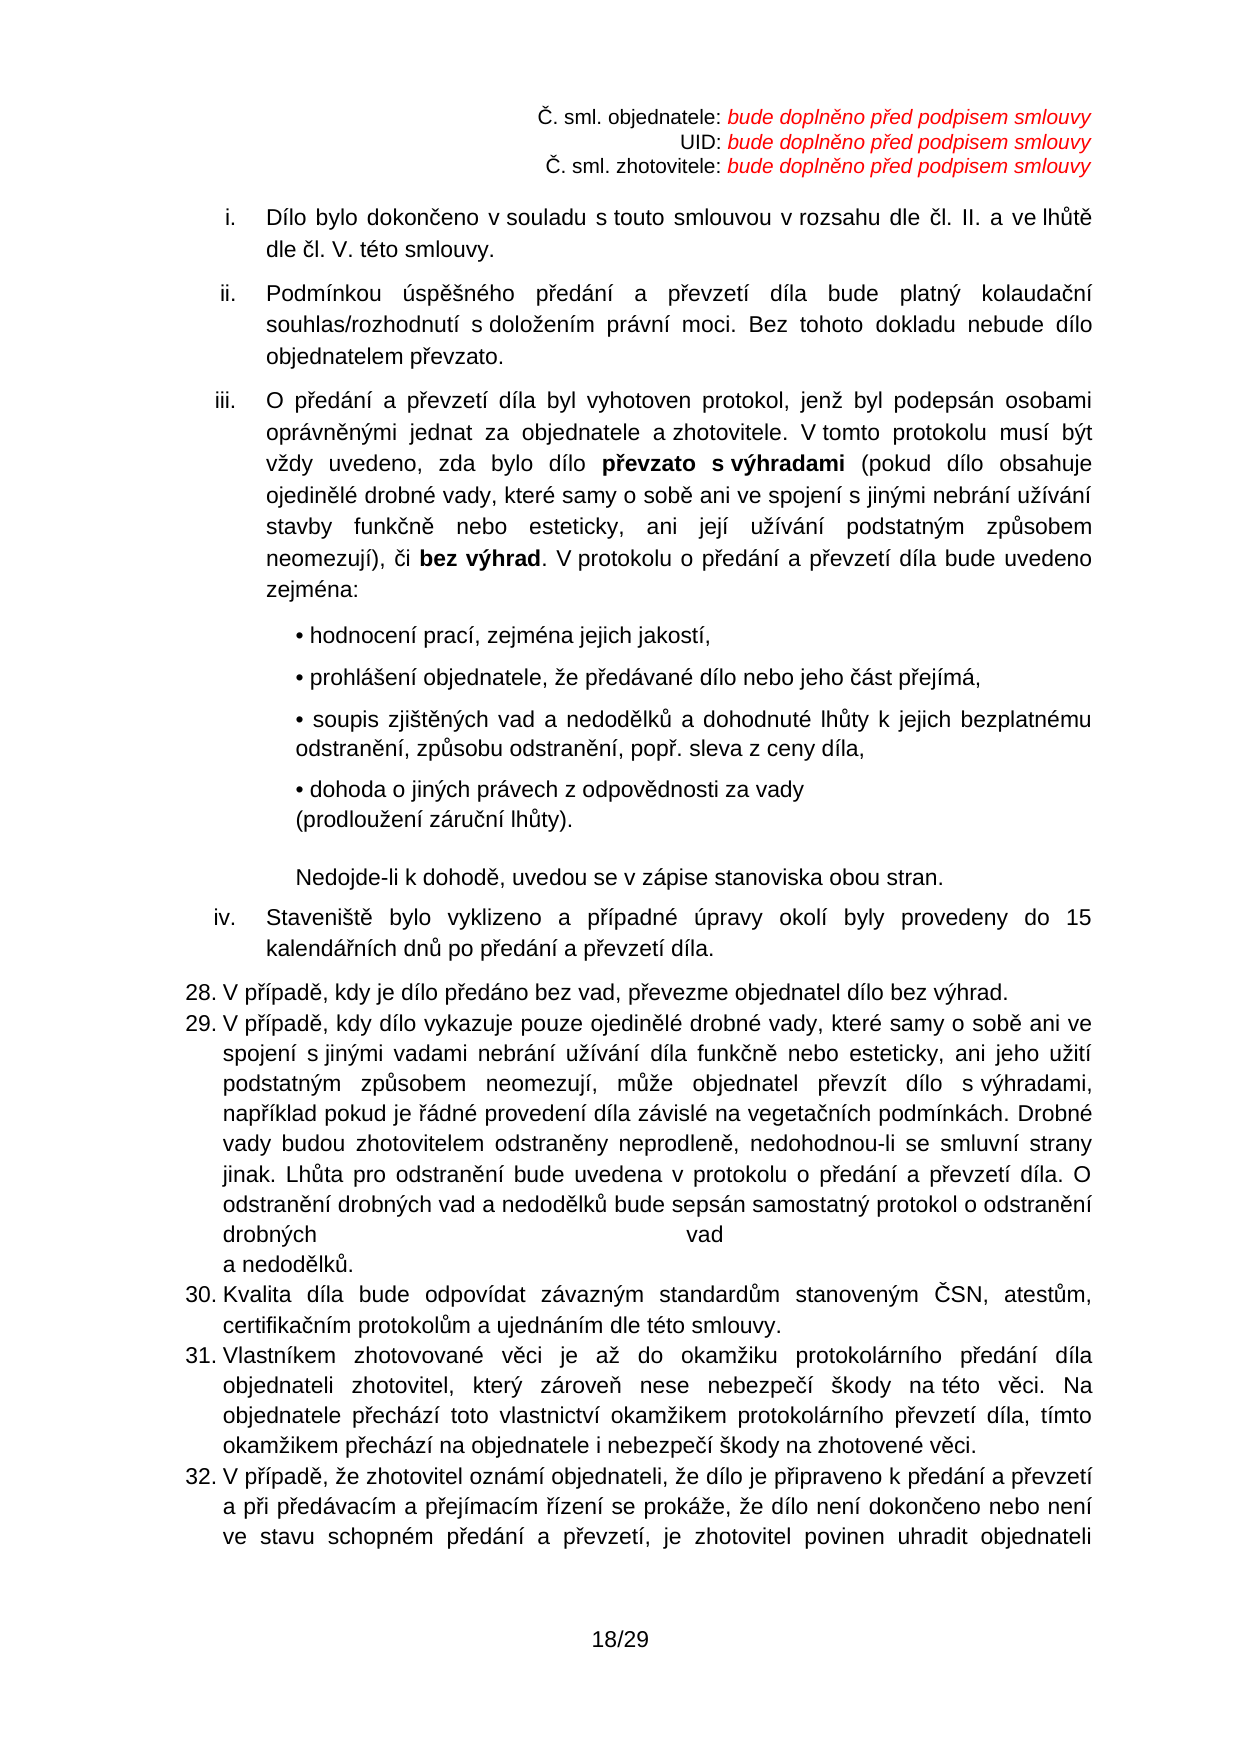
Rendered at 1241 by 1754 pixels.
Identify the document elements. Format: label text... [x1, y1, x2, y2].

text • prohlášení objednatele, že předávané dílo nebo jeho část přejímá, [221, 662, 1093, 691]
list Staveniště bylo vyklizeno a případné úpravy okolí byly provedeny do 15 kalendářních dnů po předání a převzetí díla. [236, 904, 1093, 962]
text • soupis zjištěných vad a nedodělků a dohodnuté lhůty k jejich bezplatnému odstranění, způsobu odstranění, popř. sleva z ceny díla, [295, 704, 1093, 762]
text • hodnocení prací, zejména jejich jakostí, [221, 620, 1093, 649]
list Vlastníkem zhotovované věci je až do okamžiku protokolárního předání díla objednateli zhotovitel, který zároveň nese nebezpečí škody na této věci. Na objednatele přechází toto vlastnictví okamžikem protokolárního převzetí díla, tímto okamžikem přechází na objednatele i nebezpečí škody na zhotovené věci. [185, 1342, 1093, 1459]
list V případě, kdy dílo vykazuje pouze ojedinělé drobné vady, které samy o sobě ani ve spojení s jinými vadami nebrání užívání díla funkčně nebo esteticky, ani jeho užití podstatným způsobem neomezují, může objednatel převzít dílo s výhradami, například pokud je řádné provedení díla závislé na vegetačních podmínkách. Drobné vady budou zhotovitelem odstraněny neprodleně, nedohodnou-li se smluvní strany jinak. Lhůta pro odstranění bude uvedena v protokolu o předání a převzetí díla. O odstranění drobných vad a nedodělků bude sepsán samostatný protokol o odstranění drobných vad a nedodělků. [185, 1009, 1093, 1277]
list Kvalita díla bude odpovídat závazným standardům stanoveným ČSN, atestům, certifikačním protokolům a ujednáním dle této smlouvy. [185, 1281, 1093, 1338]
list O předání a převzetí díla byl vyhotoven protokol, jenž byl podepsán osobami oprávněnými jednat za objednatele a zhotovitele. V tomto protokolu musí být vždy uvedeno, zda bylo dílo převzato s výhradami (pokud dílo obsahuje ojedinělé drobné vady, které samy o sobě ani ve spojení s jinými nebrání užívání stavby funkčně nebo esteticky, ani její užívání podstatným způsobem neomezují), či bez výhrad. V protokolu o předání a převzetí díla bude uvedeno zejména: [236, 387, 1093, 603]
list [185, 1463, 1093, 1549]
text Nedojde-li k dohodě, uvedou se v zápise stanoviska obou stran. [221, 862, 1093, 891]
list V případě, kdy je dílo předáno bez vad, převezme objednatel dílo bez výhrad. [185, 979, 1093, 1006]
list Podmínkou úspěšného předání a převzetí díla bude platný kolaudační souhlas/rozhodnutí s doložením právní moci. Bez tohoto dokladu nebude dílo objednatelem převzato. [236, 280, 1093, 369]
text • dohoda o jiných právech z odpovědnosti za vady [221, 774, 1093, 804]
text (prodloužení záruční lhůty). [221, 804, 1093, 833]
list Dílo bylo dokončeno v souladu s touto smlouvou v rozsahu dle čl. II. a ve lhůtě dle čl. V. této smlouvy. [236, 204, 1093, 262]
